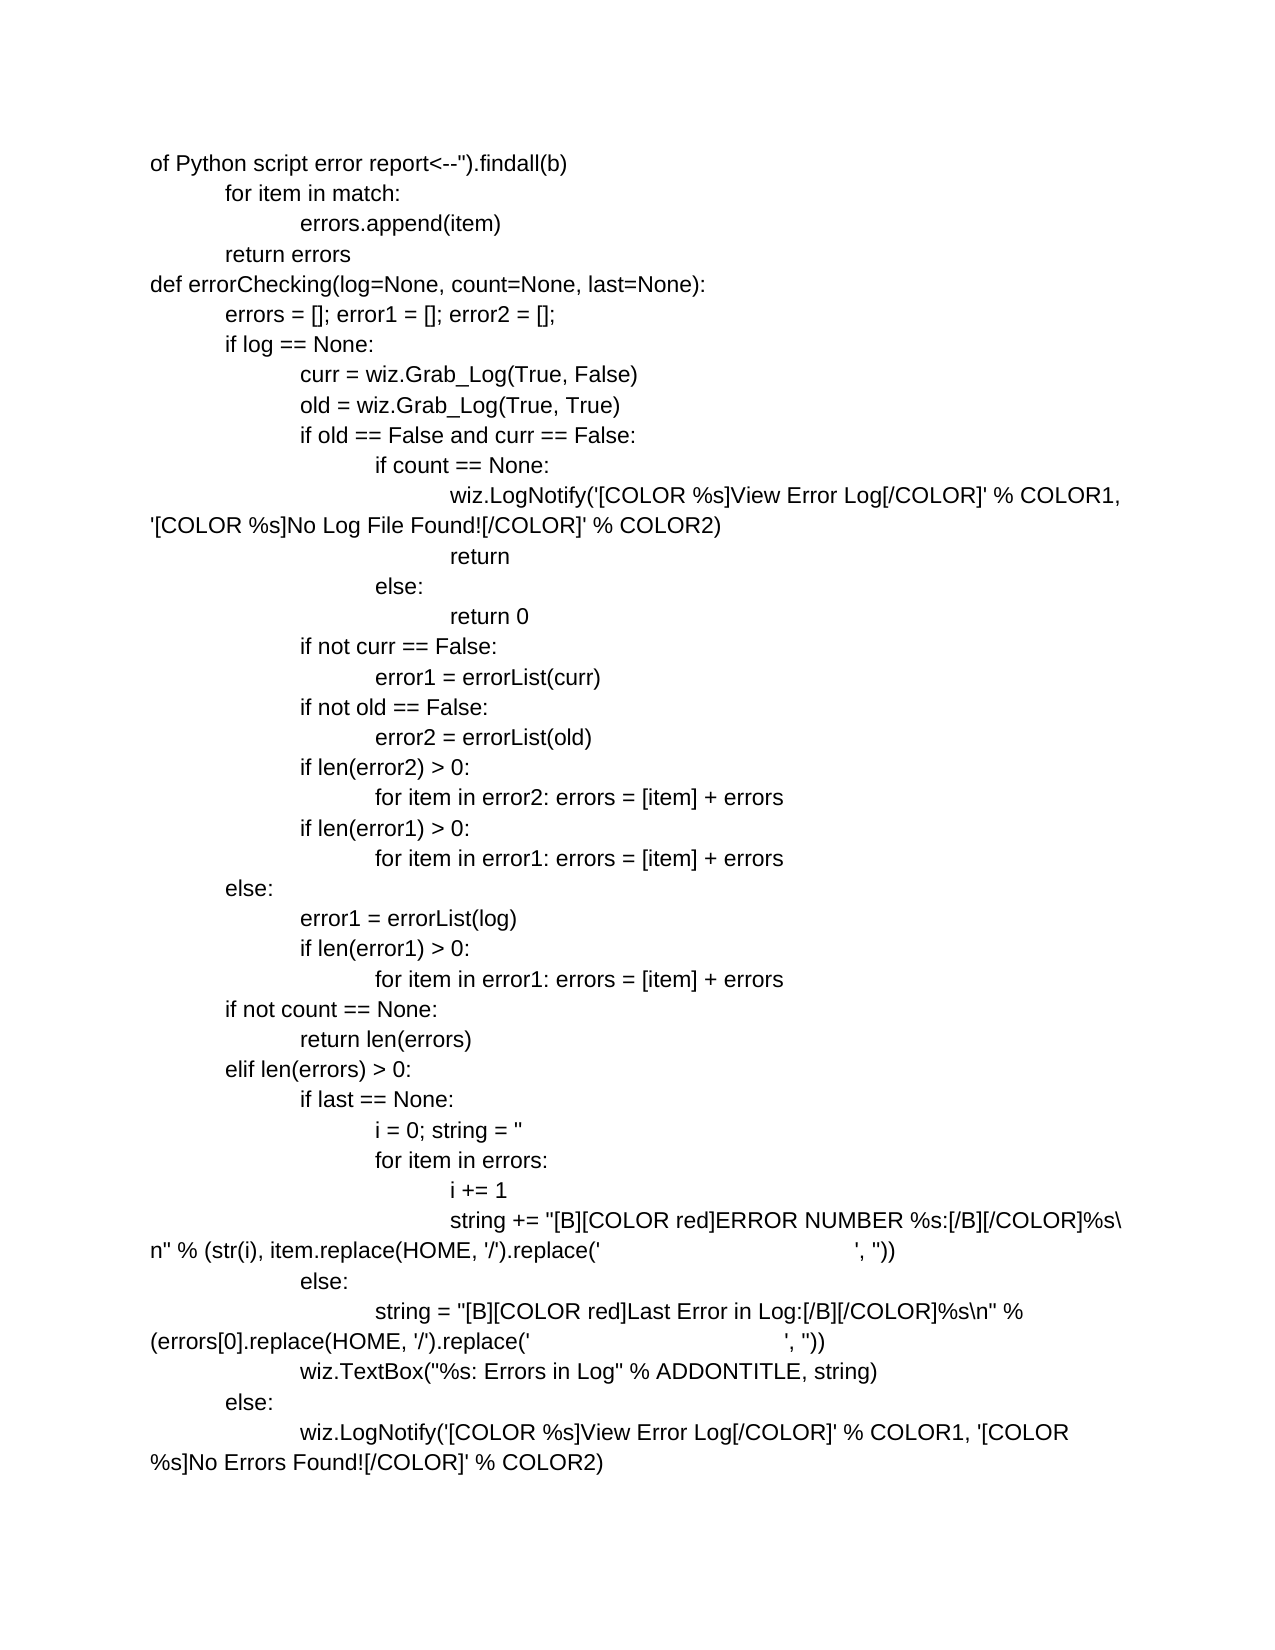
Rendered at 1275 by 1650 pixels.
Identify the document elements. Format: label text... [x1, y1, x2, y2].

text if not old == False: [150, 694, 1125, 720]
text curr = wiz.Grab_Log(True, False) [150, 361, 1125, 388]
text for item in error2: errors = [item] + errors [150, 784, 1125, 811]
text if not count == None: [150, 996, 1125, 1022]
text errors.append(item) [150, 210, 1125, 237]
text else: [150, 573, 1125, 599]
text for item in errors: [150, 1147, 1125, 1173]
text for item in error1: errors = [item] + errors [150, 845, 1125, 871]
text if count == None: [150, 452, 1125, 478]
text if len(error2) > 0: [150, 754, 1125, 781]
text errors = []; error1 = []; error2 = []; [150, 301, 1125, 327]
text if len(error1) > 0: [150, 935, 1125, 962]
text old = wiz.Grab_Log(True, True) [150, 392, 1125, 418]
text else: [150, 1268, 1125, 1294]
text wiz.LogNotify('[COLOR %s]View Error Log[/COLOR]' % COLOR1, '[COLOR %s]No Errors Found![/COLOR]' % COLOR2) [150, 1419, 1125, 1475]
text return 0 [150, 603, 1125, 629]
text if last == None: [150, 1086, 1125, 1113]
text if log == None: [150, 331, 1125, 358]
text string = "[B][COLOR red]Last Error in Log:[/B][/COLOR]%s\n" % (errors[0].replace(HOME, '/').replace(' ', '')) [150, 1298, 1125, 1354]
text i += 1 [150, 1177, 1125, 1203]
text for item in match: [150, 180, 1125, 207]
text if old == False and curr == False: [150, 422, 1125, 448]
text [150, 150, 1125, 176]
text else: [150, 875, 1125, 901]
text def errorChecking(log=None, count=None, last=None): [150, 271, 1125, 297]
text error2 = errorList(old) [150, 724, 1125, 750]
text wiz.TextBox("%s: Errors in Log" % ADDONTITLE, string) [150, 1358, 1125, 1385]
text i = 0; string = '' [150, 1117, 1125, 1143]
text error1 = errorList(log) [150, 905, 1125, 932]
text error1 = errorList(curr) [150, 663, 1125, 690]
text wiz.LogNotify('[COLOR %s]View Error Log[/COLOR]' % COLOR1, '[COLOR %s]No Log File Found![/COLOR]' % COLOR2) [150, 482, 1125, 539]
text elif len(errors) > 0: [150, 1056, 1125, 1083]
text else: [150, 1388, 1125, 1415]
text for item in error1: errors = [item] + errors [150, 966, 1125, 992]
text return len(errors) [150, 1026, 1125, 1052]
text string += "[B][COLOR red]ERROR NUMBER %s:[/B][/COLOR]%s\n" % (str(i), item.replace(HOME, '/').replace(' ', '')) [150, 1207, 1125, 1264]
text if not curr == False: [150, 633, 1125, 660]
text return errors [150, 241, 1125, 267]
text if len(error1) > 0: [150, 814, 1125, 841]
text return [150, 543, 1125, 569]
